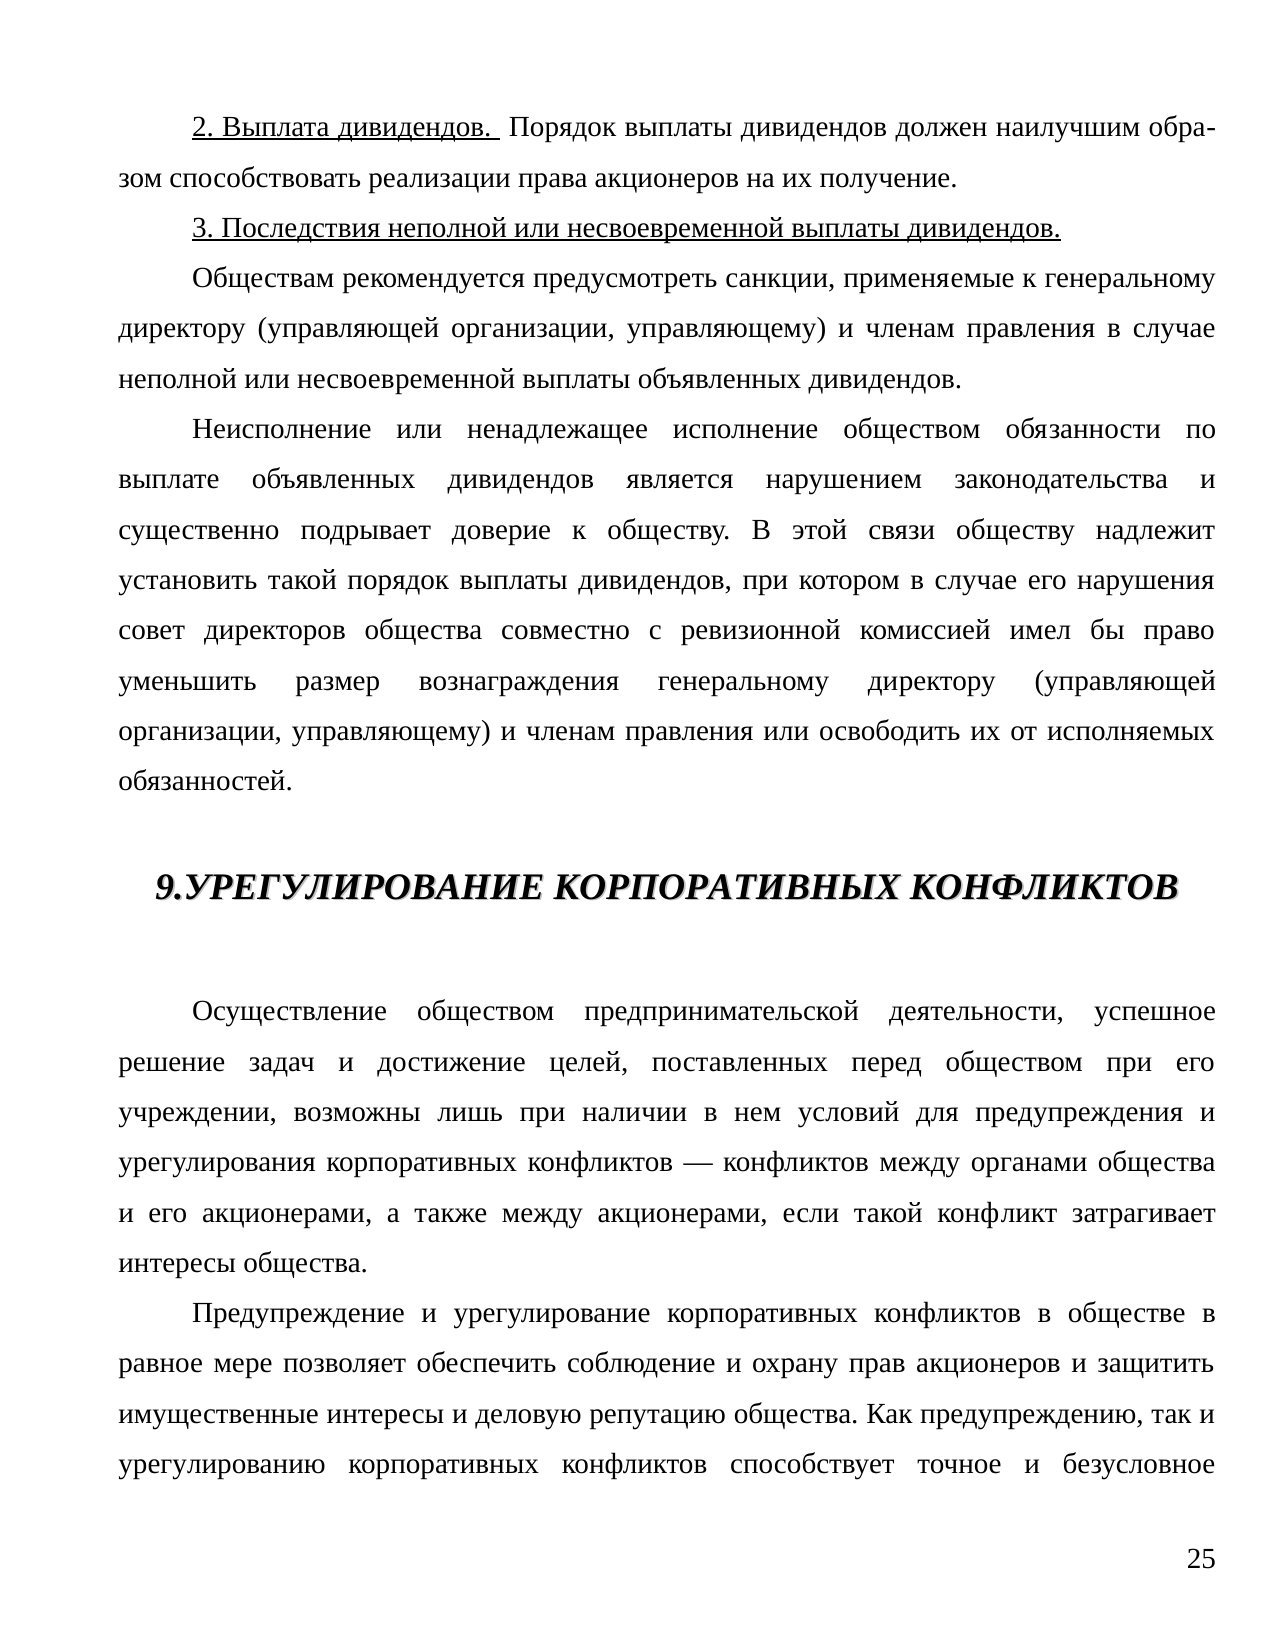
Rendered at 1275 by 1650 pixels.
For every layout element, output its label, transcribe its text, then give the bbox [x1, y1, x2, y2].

text Обществам рекомендуется предусмотреть санкции, применяемые к генеральному директору (управляющей организации, управляющему) и членам правления в случае неполной или несвоевременной выплаты объявленных дивидендов. [118, 260, 1216, 394]
text 9.УРЕГУЛИРОВАНИЕ КОРПОРАТИВНЫХ КОНФЛИКТОВ [118, 864, 1216, 907]
text Осуществление обществом предпринимательской деятельности, успешное решение задач и достижение целей, поставленных перед обществом при его учреждении, возможны лишь при наличии в нем условий для предупреждения и урегулирования корпоративных конфликтов — конфликтов между органами общества и его акционерами, а также между акционерами, если такой конфликт затрагивает интересы общества. [118, 993, 1216, 1278]
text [118, 1295, 1216, 1480]
text Неисполнение или ненадлежащее исполнение обществом обязанности по выплате объявленных дивидендов является нарушением законодательства и существенно подрывает доверие к обществу. В этой связи обществу надлежит установить такой порядок выплаты дивидендов, при котором в случае его нарушения совет директоров общества совместно с ревизионной комиссией имел бы право уменьшить размер вознаграждения генеральному директору (управляющей организации, управляющему) и членам правления или освободить их от исполняемых обязанностей. [118, 411, 1216, 797]
text 2. Выплата дивидендов. Порядок выплаты дивидендов должен наилучшим образом способствовать реализации права акционеров на их получение. [118, 109, 1216, 193]
text 3. Последствия неполной или несвоевременной выплаты дивидендов. [118, 210, 1216, 243]
